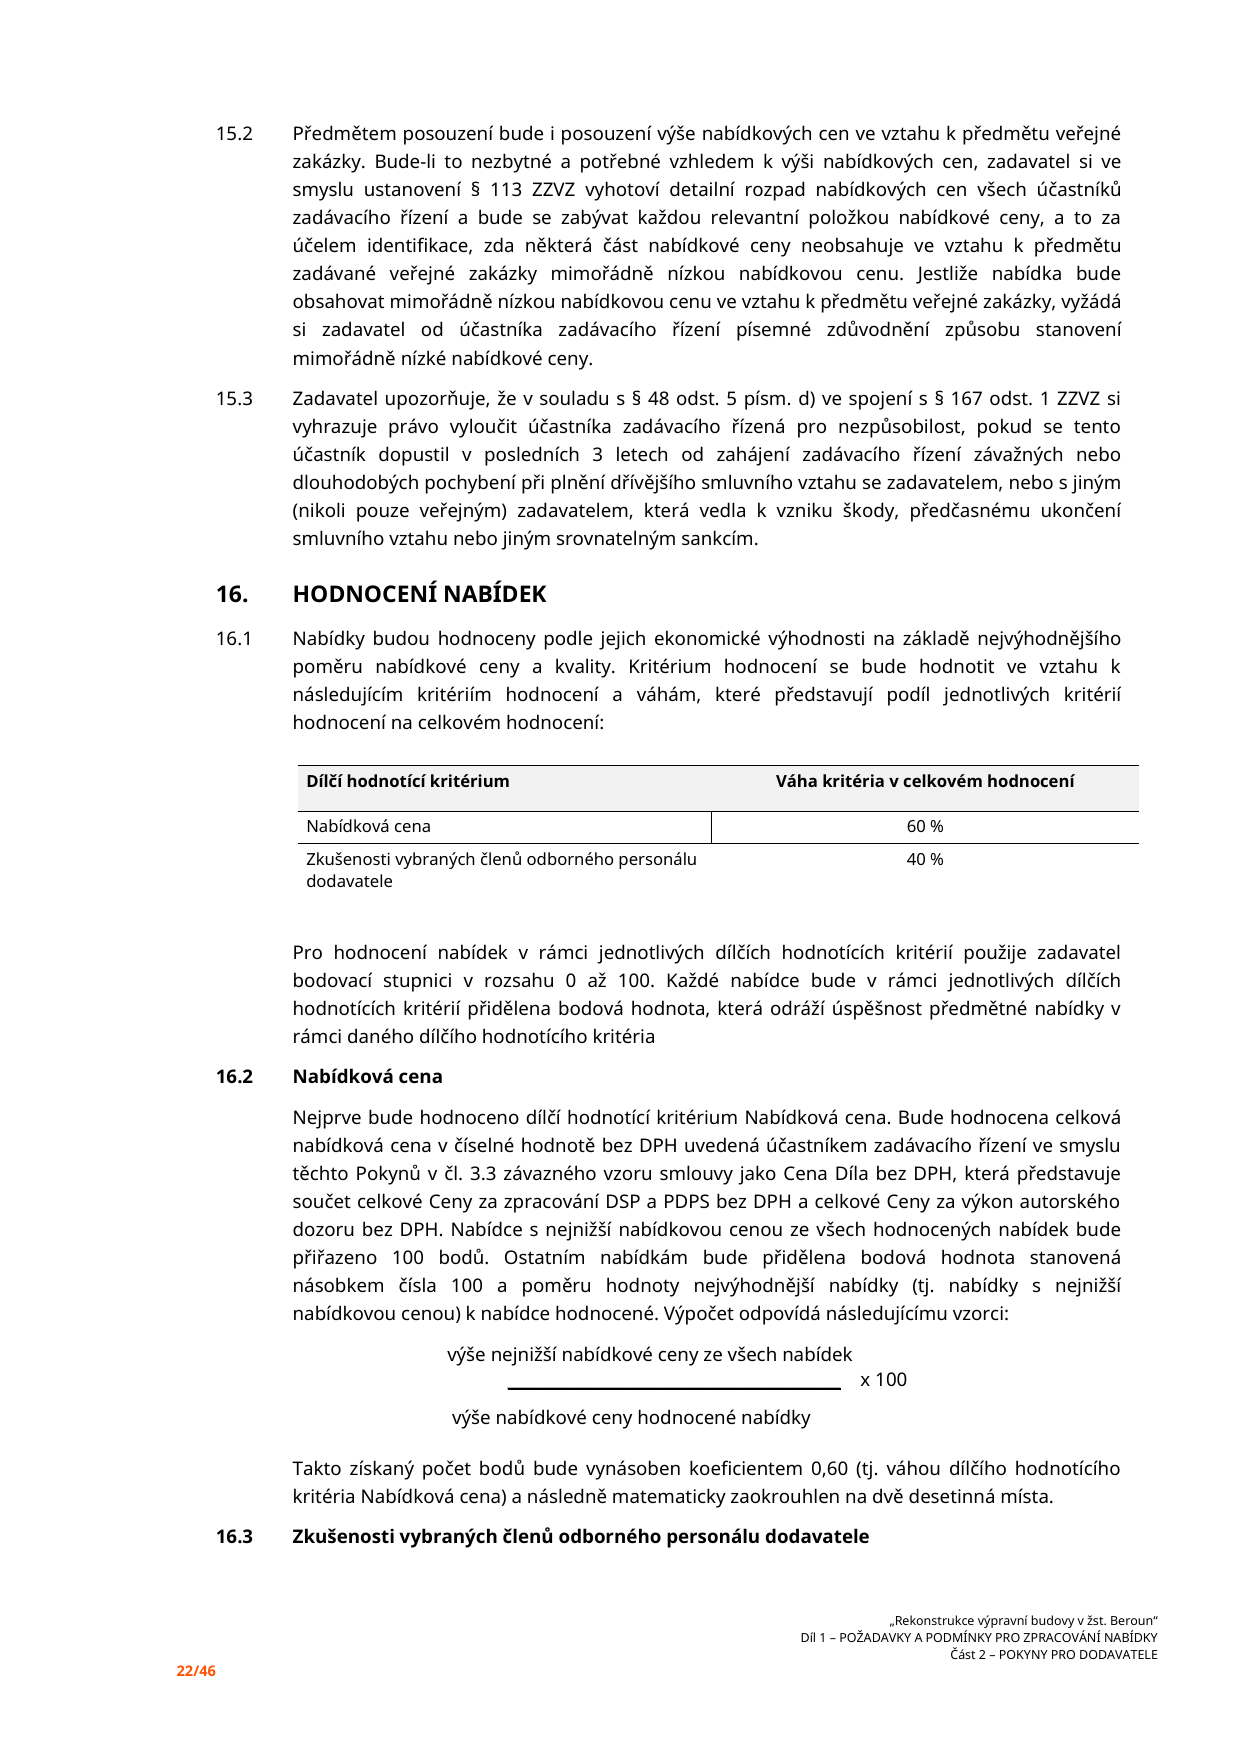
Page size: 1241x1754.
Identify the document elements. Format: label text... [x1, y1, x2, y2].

table_header Dílčí hodnotící kritérium [298, 766, 711, 811]
list výše nabídkové ceny hodnocené nabídky [366, 1404, 1122, 1430]
table_cell 40 % [711, 844, 1139, 899]
table_header Váha kritéria v celkovém hodnocení [711, 766, 1139, 811]
list ________________________________________ x 100 [292, 1367, 1122, 1392]
table_cell Nabídková cena [298, 812, 711, 843]
list výše nejnižší nabídkové ceny ze všech nabídek [366, 1341, 1122, 1367]
text Nabídková cena [216, 1064, 1122, 1089]
table_cell 60 % [712, 812, 1139, 843]
text Zadavatel upozorňuje, že v souladu s § 48 odst. 5 písm. d) ve spojení s § 167 odst. 1 ZZVZ si vyhrazuje právo vyloučit účastníka zadávacího řízená pro nezpůsobilost, pokud se tento účastník dopustil v posledních 3 letech od zahájení zadávacího řízení závažných nebo dlouhodobých pochybení při plnění dřívějšího smluvního vztahu se zadavatelem, nebo s jiným (nikoli pouze veřejným) zadavatelem, která vedla k vzniku škody, předčasnému ukončení smluvního vztahu nebo jiným srovnatelným sankcím. [216, 385, 1122, 551]
list Nejprve bude hodnoceno dílčí hodnotící kritérium Nabídková cena. Bude hodnocena celková nabídková cena v číselné hodnotě bez DPH uvedená účastníkem zadávacího řízení ve smyslu těchto Pokynů v čl. 3.3 závazného vzoru smlouvy jako Cena Díla bez DPH, která představuje součet celkové Ceny za zpracování DSP a PDPS bez DPH a celkové Ceny za výkon autorského dozoru bez DPH. Nabídce s nejnižší nabídkovou cenou ze všech hodnocených nabídek bude přiřazeno 100 bodů. Ostatním nabídkám bude přidělena bodová hodnota stanovená násobkem čísla 100 a poměru hodnoty nejvýhodnější nabídky (tj. nabídky s nejnižší nabídkovou cenou) k nabídce hodnocené. Výpočet odpovídá následujícímu vzorci: [292, 1104, 1122, 1326]
list Pro hodnocení nabídek v rámci jednotlivých dílčích hodnotících kritérií použije zadavatel bodovací stupnici v rozsahu 0 až 100. Každé nabídce bude v rámci jednotlivých dílčích hodnotících kritérií přidělena bodová hodnota, která odráží úspěšnost předmětné nabídky v rámci daného dílčího hodnotícího kritéria [292, 939, 1122, 1049]
table_cell Zkušenosti vybraných členů odborného personálu dodavatele [298, 844, 711, 899]
text HODNOCENÍ NABÍDEK [216, 578, 1122, 610]
text Zkušenosti vybraných členů odborného personálu dodavatele [216, 1524, 1122, 1549]
text Nabídky budou hodnoceny podle jejich ekonomické výhodnosti na základě nejvýhodnějšího poměru nabídkové ceny a kvality. Kritérium hodnocení se bude hodnotit ve vztahu k následujícím kritériím hodnocení a váhám, které představují podíl jednotlivých kritérií hodnocení na celkovém hodnocení: [216, 625, 1122, 735]
list Takto získaný počet bodů bude vynásoben koeficientem 0,60 (tj. váhou dílčího hodnotícího kritéria Nabídková cena) a následně matematicky zaokrouhlen na dvě desetinná místa. [292, 1455, 1122, 1509]
text Předmětem posouzení bude i posouzení výše nabídkových cen ve vztahu k předmětu veřejné zakázky. Bude-li to nezbytné a potřebné vzhledem k výši nabídkových cen, zadavatel si ve smyslu ustanovení § 113 ZZVZ vyhotoví detailní rozpad nabídkových cen všech účastníků zadávacího řízení a bude se zabývat každou relevantní položkou nabídkové ceny, a to za účelem identifikace, zda některá část nabídkové ceny neobsahuje ve vztahu k předmětu zadávané veřejné zakázky mimořádně nízkou nabídkovou cenu. Jestliže nabídka bude obsahovat mimořádně nízkou nabídkovou cenu ve vztahu k předmětu veřejné zakázky, vyžádá si zadavatel od účastníka zadávacího řízení písemné zdůvodnění způsobu stanovení mimořádně nízké nabídkové ceny. [216, 121, 1122, 370]
